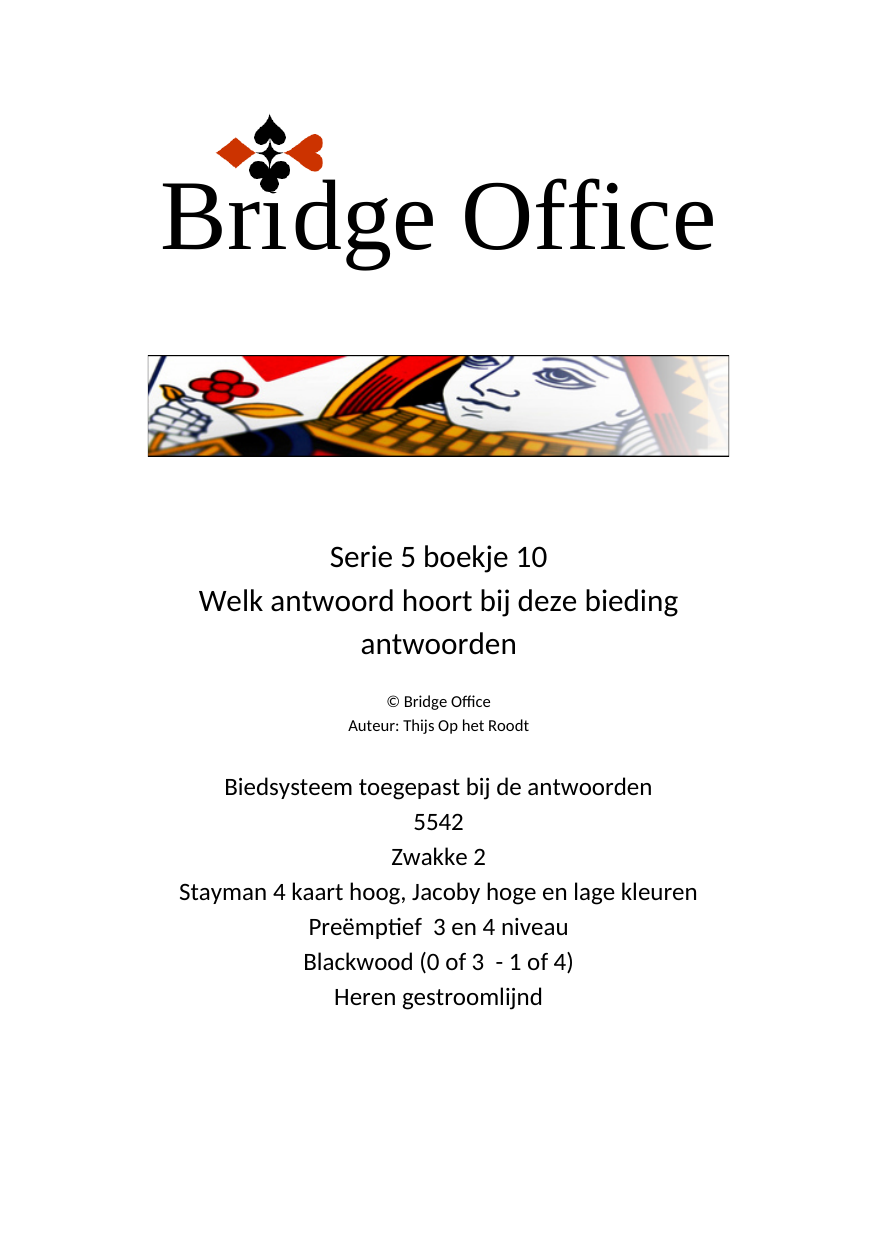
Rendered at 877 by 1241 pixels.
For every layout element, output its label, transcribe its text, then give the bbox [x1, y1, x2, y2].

text Auteur: Thijs Op het Roodt [148, 715, 729, 767]
text © Bridge Office [148, 668, 729, 712]
text Preëmptief 3 en 4 niveau [148, 912, 729, 942]
picture [215, 113, 323, 192]
text Serie 5 boekje 10 [148, 493, 729, 575]
text Stayman 4 kaart hoog, Jacoby hoge en lage kleuren [148, 877, 729, 907]
text Welk antwoord hoort bij deze bieding antwoorden [148, 581, 729, 663]
text Biedsysteem toegepast bij de antwoorden 5542 Zwakke 2 [148, 772, 729, 872]
picture [147, 355, 730, 457]
text Blackwood (0 of 3 - 1 of 4) Heren gestroomlijnd [148, 947, 729, 1012]
